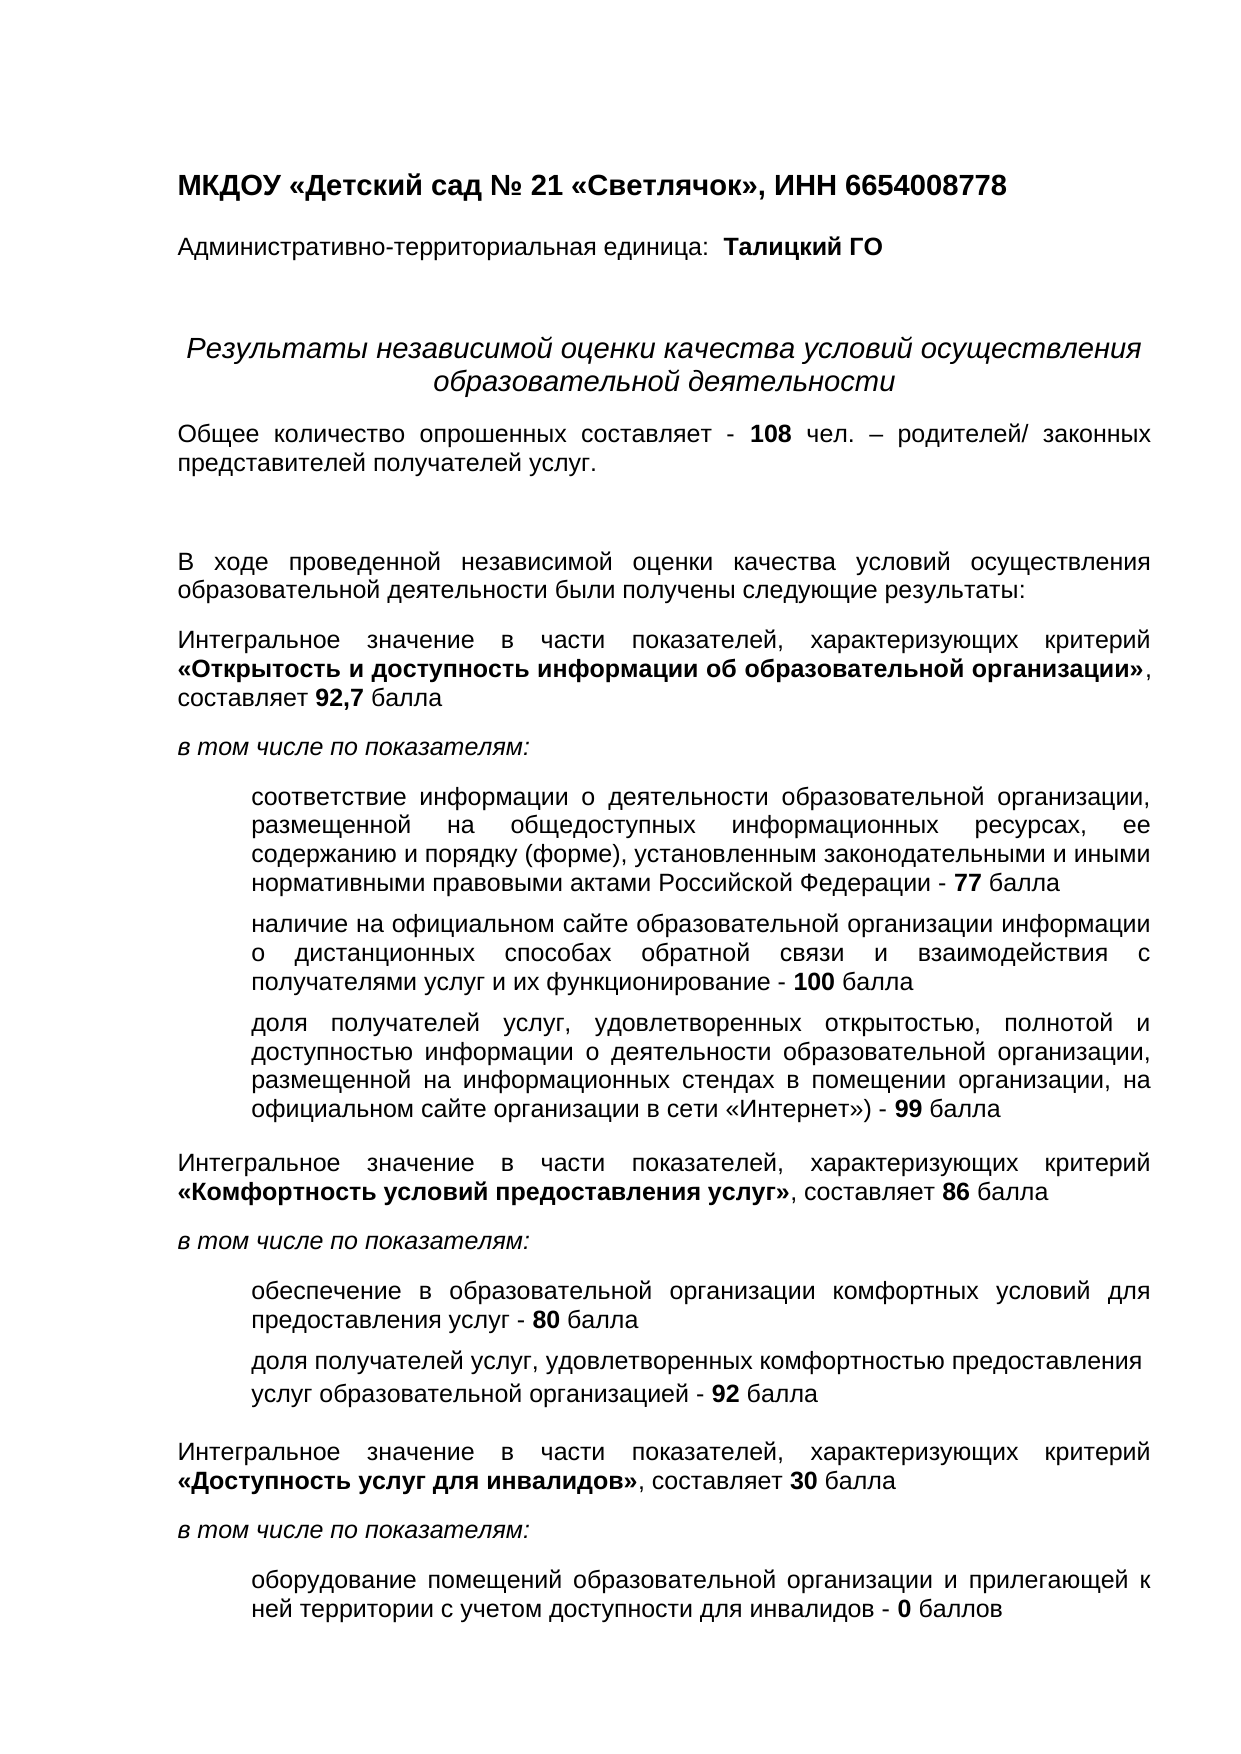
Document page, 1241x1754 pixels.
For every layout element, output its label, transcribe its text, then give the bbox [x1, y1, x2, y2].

subtitle МКДОУ «Детский сад № 21 «Светлячок», ИНН 6654008778 [177, 168, 1152, 202]
text Интегральное значение в части показателей, характеризующих критерий «Комфортность условий предоставления услуг», составляет 86 балла [177, 1148, 1152, 1205]
text соответствие информации о деятельности образовательной организации, размещенной на общедоступных информационных ресурсах, ее содержанию и порядку (форме), установленным законодательными и иными нормативными правовыми актами Российской Федерации - 77 балла [251, 782, 1152, 897]
text Результаты независимой оценки качества условий осуществления образовательной деятельности [177, 331, 1152, 398]
text оборудование помещений образовательной организации и прилегающей к ней территории с учетом доступности для инвалидов - 0 баллов [251, 1565, 1152, 1622]
text в том числе по показателям: [177, 1226, 1152, 1255]
text Общее количество опрошенных составляет - 108 чел. – родителей/ законных представителей получателей услуг. [177, 419, 1152, 476]
text наличие на официальном сайте образовательной организации информации о дистанционных способах обратной связи и взаимодействия с получателями услуг и их функционирование - 100 балла [251, 909, 1152, 995]
text доля получателей услуг, удовлетворенных комфортностью предоставления услуг образовательной организацией - 92 балла [251, 1346, 1152, 1408]
text в том числе по показателям: [177, 1515, 1152, 1544]
text Интегральное значение в части показателей, характеризующих критерий «Доступность услуг для инвалидов», составляет 30 балла [177, 1437, 1152, 1494]
text доля получателей услуг, удовлетворенных открытостью, полнотой и доступностью информации о деятельности образовательной организации, размещенной на информационных стендах в помещении организации, на официальном сайте организации в сети «Интернет») - 99 балла [251, 1008, 1152, 1123]
text обеспечение в образовательной организации комфортных условий для предоставления услуг - 80 балла [251, 1276, 1152, 1333]
text в том числе по показателям: [177, 732, 1152, 761]
text Интегральное значение в части показателей, характеризующих критерий «Открытость и доступность информации об образовательной организации», составляет 92,7 балла [177, 625, 1152, 711]
text В ходе проведенной независимой оценки качества условий осуществления образовательной деятельности были получены следующие результаты: [177, 547, 1152, 604]
text Административно-территориальная единица: Талицкий ГО [177, 232, 1152, 260]
